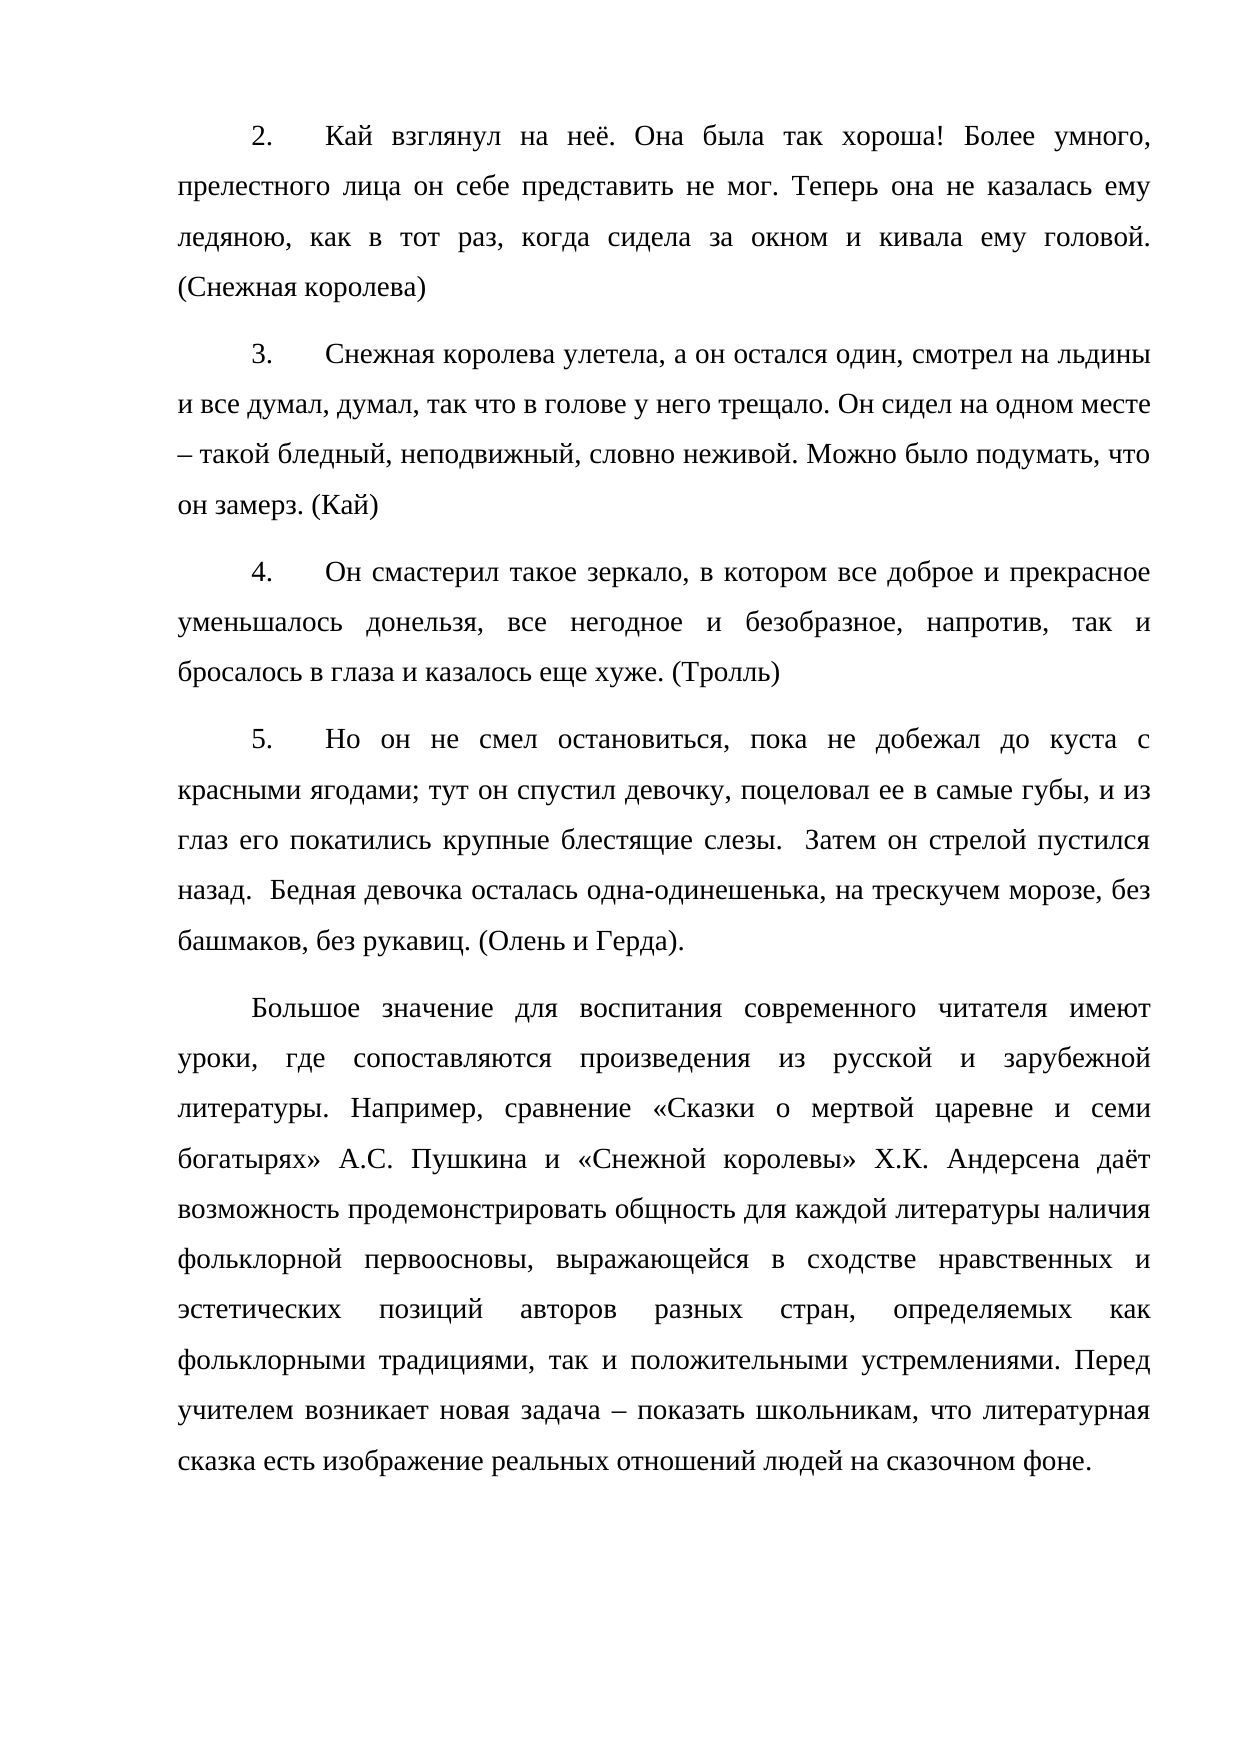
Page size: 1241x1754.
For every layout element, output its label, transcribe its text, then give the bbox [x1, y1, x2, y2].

text 2. Кай взглянул на неё. Она была так хороша! Более умного, прелестного лица он себе представить не мог. Теперь она не казалась ему ледяною, как в тот раз, когда сидела за окном и кивала ему головой. (Снежная королева) [177, 118, 1152, 303]
text Большое значение для воспитания современного читателя имеют уроки, где сопоставляются произведения из русской и зарубежной литературы. Например, сравнение «Сказки о мертвой царевне и семи богатырях» А.С. Пушкина и «Снежной королевы» Х.К. Андерсена даёт возможность продемонстрировать общность для каждой литературы наличия фольклорной первоосновы, выражающейся в сходстве нравственных и эстетических позиций авторов разных стран, определяемых как фольклорными традициями, так и положительными устремлениями. Перед учителем возникает новая задача – показать школьникам, что литературная сказка есть изображение реальных отношений людей на сказочном фоне. [177, 990, 1152, 1476]
text 4. Он смастерил такое зеркало, в котором все доброе и прекрасное уменьшалось донельзя, все негодное и безобразное, напротив, так и бросалось в глаза и казалось еще хуже. (Тролль) [177, 554, 1152, 688]
text 3. Снежная королева улетела, а он остался один, смотрел на льдины и все думал, думал, так что в голове у него трещало. Он сидел на одном месте – такой бледный, неподвижный, словно неживой. Можно было подумать, что он замерз. (Кай) [177, 336, 1152, 521]
text 5. Но он не смел остановиться, пока не добежал до куста с красными ягодами; тут он спустил девочку, поцеловал ее в самые губы, и из глаз его покатились крупные блестящие слезы. Затем он стрелой пустился назад. Бедная девочка осталась одна-одинешенька, на трескучем морозе, без башмаков, без рукавиц. (Олень и Герда). [177, 722, 1152, 956]
